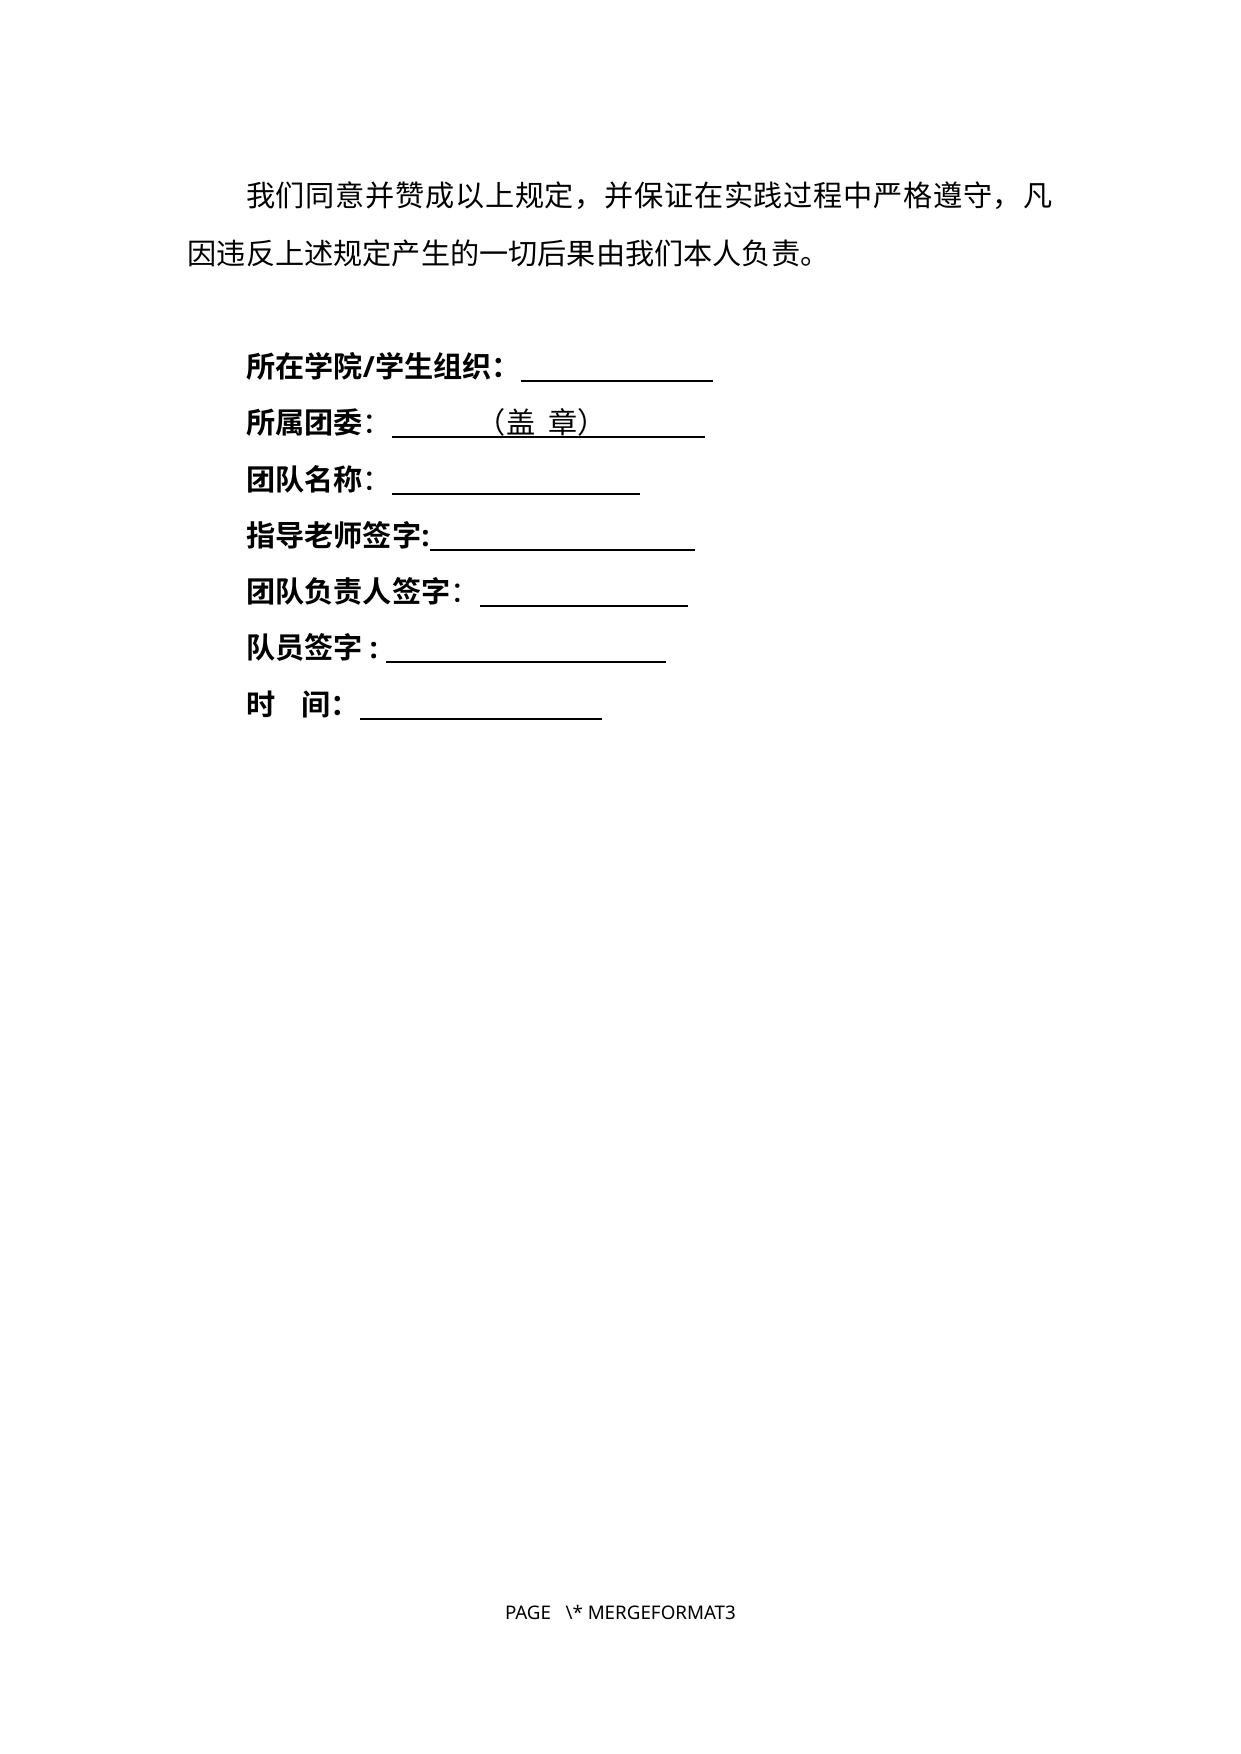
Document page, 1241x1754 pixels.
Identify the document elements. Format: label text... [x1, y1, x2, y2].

text 我们同意并赞成以上规定，并保证在实践过程中严格遵守，凡因违反上述规定产生的一切后果由我们本人负责。 [187, 160, 1053, 276]
text 所属团委： （盖 章） [187, 389, 1053, 445]
text 所在学院/学生组织： [187, 333, 1053, 389]
text 团队名称： [187, 445, 1053, 501]
text 指导老师签字: [187, 501, 1053, 558]
text 时 间： [187, 670, 1053, 735]
text 团队负责人签字： [187, 558, 1053, 614]
text 队员签字 : [187, 614, 1053, 670]
